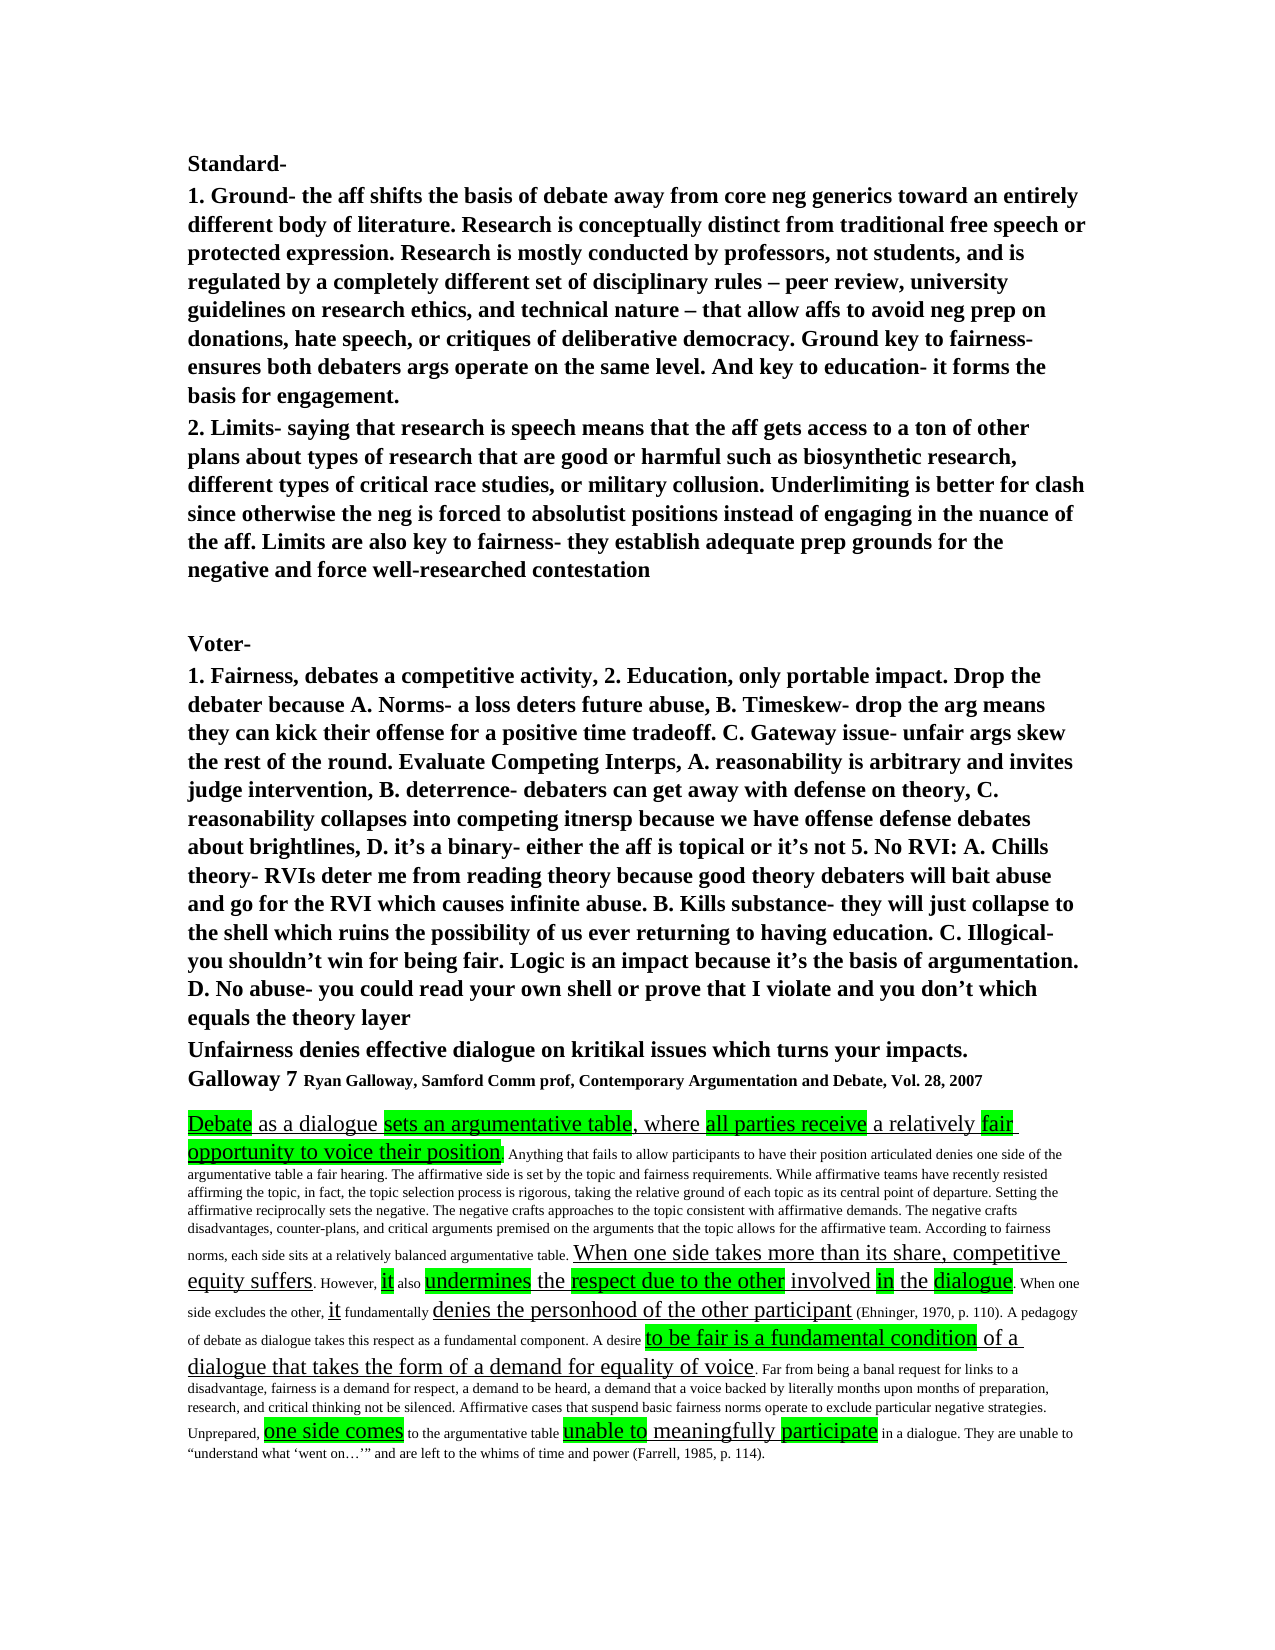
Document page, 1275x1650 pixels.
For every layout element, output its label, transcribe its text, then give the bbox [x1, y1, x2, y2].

subtitle 1. Ground- the aff shifts the basis of debate away from core neg generics toward an entirely different body of literature. Research is conceptually distinct from traditional free speech or protected expression. Research is mostly conducted by professors, not students, and is regulated by a completely different set of disciplinary rules – peer review, university guidelines on research ethics, and technical nature – that allow affs to avoid neg prep on donations, hate speech, or critiques of deliberative democracy. Ground key to fairness- ensures both debaters args operate on the same level. And key to education- it forms the basis for engagement. [187, 183, 1087, 408]
text Galloway 7 Ryan Galloway, Samford Comm prof, Contemporary Argumentation and Debate, Vol. 28, 2007 [187, 1065, 1087, 1091]
subtitle 1. Fairness, debates a competitive activity, 2. Education, only portable impact. Drop the debater because A. Norms- a loss deters future abuse, B. Timeskew- drop the arg means they can kick their offense for a positive time tradeoff. C. Gateway issue- unfair args skew the rest of the round. Evaluate Competing Interps, A. reasonability is arbitrary and invites judge intervention, B. deterrence- debaters can get away with defense on theory, C. reasonability collapses into competing itnersp because we have offense defense debates about brightlines, D. it’s a binary- either the aff is topical or it’s not 5. No RVI: A. Chills theory- RVIs deter me from reading theory because good theory debaters will bait abuse and go for the RVI which causes infinite abuse. B. Kills substance- they will just collapse to the shell which ruins the possibility of us ever returning to having education. C. Illogical- you shouldn’t win for being fair. Logic is an impact because it’s the basis of argumentation. D. No abuse- you could read your own shell or prove that I violate and you don’t which equals the theory layer [187, 663, 1087, 1030]
subtitle 2. Limits- saying that research is speech means that the aff gets access to a ton of other plans about types of research that are good or harmful such as biosynthetic research, different types of critical race studies, or military collusion. Underlimiting is better for clash since otherwise the neg is forced to absolutist positions instead of engaging in the nuance of the aff. Limits are also key to fairness- they establish adequate prep grounds for the negative and force well-researched contestation [187, 414, 1087, 583]
subtitle Unfairness denies effective dialogue on kritikal issues which turns your impacts. [187, 1036, 1087, 1063]
subtitle Voter- [187, 630, 1087, 656]
text Debate as a dialogue sets an argumentative table, where all parties receive a relatively fair opportunity to voice their position. Anything that fails to allow participants to have their position articulated denies one side of the argumentative table a fair hearing. The affirmative side is set by the topic and fairness requirements. While affirmative teams have recently resisted affirming the topic, in fact, the topic selection process is rigorous, taking the relative ground of each topic as its central point of departure. Setting the affirmative reciprocally sets the negative. The negative crafts approaches to the topic consistent with affirmative demands. The negative crafts disadvantages, counter-plans, and critical arguments premised on the arguments that the topic allows for the affirmative team. According to fairness norms, each side sits at a relatively balanced argumentative table. When one side takes more than its share, competitive equity suffers. However, it also undermines the respect due to the other involved in the dialogue. When one side excludes the other, it fundamentally denies the personhood of the other participant (Ehninger, 1970, p. 110). A pedagogy of debate as dialogue takes this respect as a fundamental component. A desire to be fair is a fundamental condition of a dialogue that takes the form of a demand for equality of voice. Far from being a banal request for links to a disadvantage, fairness is a demand for respect, a demand to be heard, a demand that a voice backed by literally months upon months of preparation, research, and critical thinking not be silenced. Affirmative cases that suspend basic fairness norms operate to exclude particular negative strategies. Unprepared, one side comes to the argumentative table unable to meaningfully participate in a dialogue. They are unable to “understand what ‘went on…’” and are left to the whims of time and power (Farrell, 1985, p. 114). [187, 1110, 1087, 1462]
subtitle Standard- [187, 150, 1087, 176]
